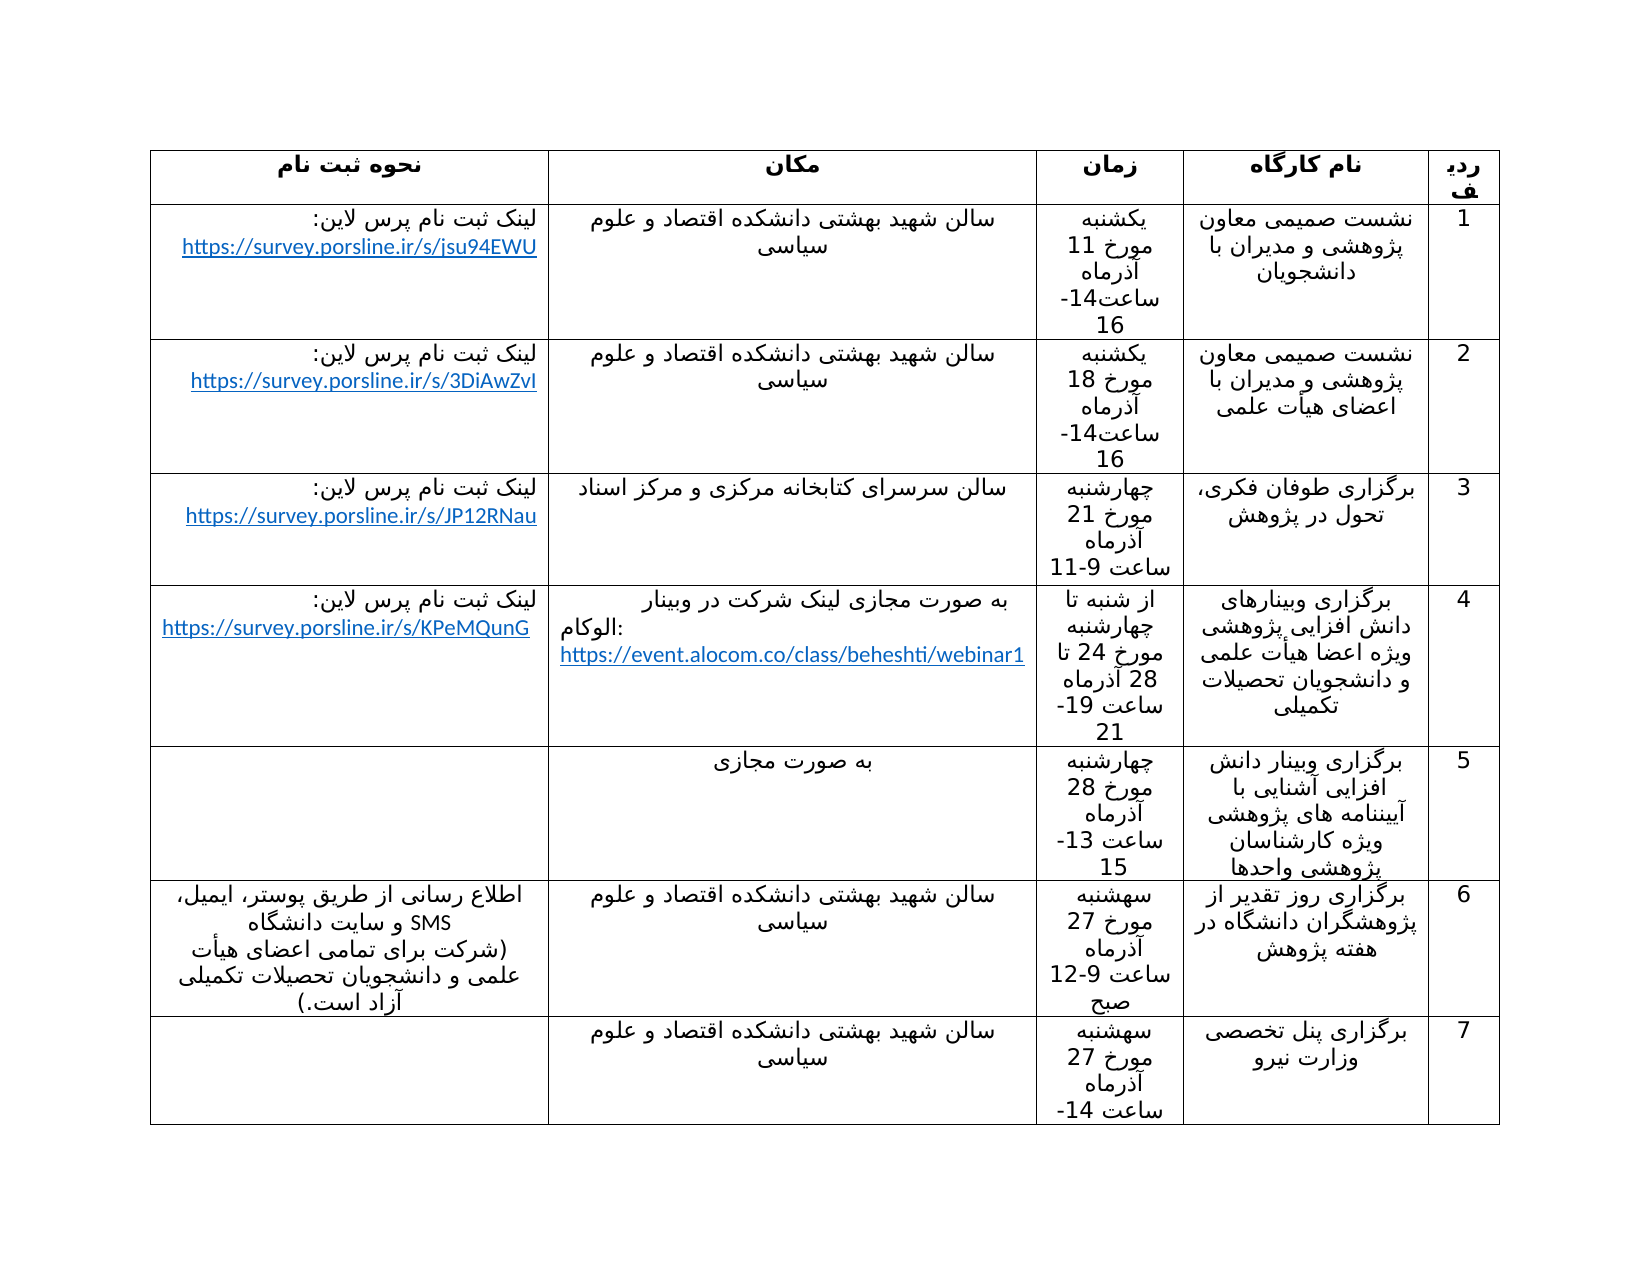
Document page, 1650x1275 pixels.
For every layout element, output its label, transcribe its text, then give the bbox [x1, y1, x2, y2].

table_cell 6 [1429, 881, 1499, 1016]
table_header زمان [1037, 151, 1183, 204]
table_cell چهارشنبه مورخ 28 آذرماه ساعت 13-15 [1037, 747, 1183, 880]
table_cell چهارشنبه مورخ 21 آذرماه ساعت 9-11 [1037, 474, 1183, 585]
table_cell لینک ثبت نام پرس لاین: https://survey.porsline.ir/s/KPeMQunG [151, 586, 548, 746]
table_cell اطلاع رسانی از طریق پوستر، ایمیل، SMS و سایت دانشگاه (شرکت برای تمامی اعضای هیأت علمی و دانشجویان تحصیلات تکمیلی آزاد است.) [151, 881, 548, 1016]
table_cell 1 [1429, 205, 1499, 339]
table_cell سالن شهید بهشتی دانشکده اقتصاد و علوم سیاسی [549, 205, 1036, 339]
table_cell از شنبه تا چهارشنبه مورخ 24 تا 28 آذرماه ساعت 19-21 [1037, 586, 1183, 746]
table_cell برگزاری وبینارهای دانش افزایی پژوهشی ویژه اعضا هیأت علمی و دانشجویان تحصیلات تکمیلی [1184, 586, 1428, 746]
table_cell لینک ثبت نام پرس لاین: https://survey.porsline.ir/s/3DiAwZvI [151, 340, 548, 473]
table_cell سهشنبه مورخ 27 آذرماه ساعت 9-12 صبح [1037, 881, 1183, 1016]
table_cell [549, 1017, 1036, 1124]
table_cell برگزاری وبینار دانش افزایی آشنایی با آییننامه های پژوهشی ویژه کارشناسان پژوهشی واحدها [1184, 747, 1428, 880]
table_cell [151, 1017, 548, 1124]
table_cell سالن شهید بهشتی دانشکده اقتصاد و علوم سیاسی [549, 340, 1036, 473]
table_cell به صورت مجازی [549, 747, 1036, 880]
table_cell نشست صمیمی معاون پژوهشی و مدیران با اعضای هیأت علمی [1184, 340, 1428, 473]
table_header مکان [549, 151, 1036, 204]
table_cell یکشنبه مورخ 11 آذرماه ساعت14-16 [1037, 205, 1183, 339]
table_cell به صورت مجازی لینک شرکت در وبینار الوکام: https://event.alocom.co/class/beheshti/webinar1 [549, 586, 1036, 746]
table_cell لینک ثبت نام پرس لاین: https://survey.porsline.ir/s/JP12RNau [151, 474, 548, 585]
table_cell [549, 881, 1036, 1016]
table_cell 2 [1429, 340, 1499, 473]
table_cell برگزاری روز تقدیر از پژوهشگران دانشگاه در هفته پژوهش [1184, 881, 1428, 1016]
table_cell [151, 747, 548, 880]
table_cell برگزاری طوفان فکری، تحول در پژوهش [1184, 474, 1428, 585]
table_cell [1037, 1017, 1183, 1124]
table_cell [1184, 1017, 1428, 1124]
table_cell یکشنبه مورخ 18 آذرماه ساعت14-16 [1037, 340, 1183, 473]
table_header ردیف [1429, 151, 1499, 204]
table_cell 3 [1429, 474, 1499, 585]
table_header نام کارگاه [1184, 151, 1428, 204]
table_cell لینک ثبت نام پرس لاین: https://survey.porsline.ir/s/jsu94EWU [151, 205, 548, 339]
table_cell سالن سرسرای کتابخانه مرکزی و مرکز اسناد [549, 474, 1036, 585]
table_cell نشست صمیمی معاون پژوهشی و مدیران با دانشجویان [1184, 205, 1428, 339]
table_header نحوه ثبت نام [151, 151, 548, 204]
table_cell 7 [1429, 1017, 1499, 1124]
table_cell 4 [1429, 586, 1499, 746]
table_cell 5 [1429, 747, 1499, 880]
